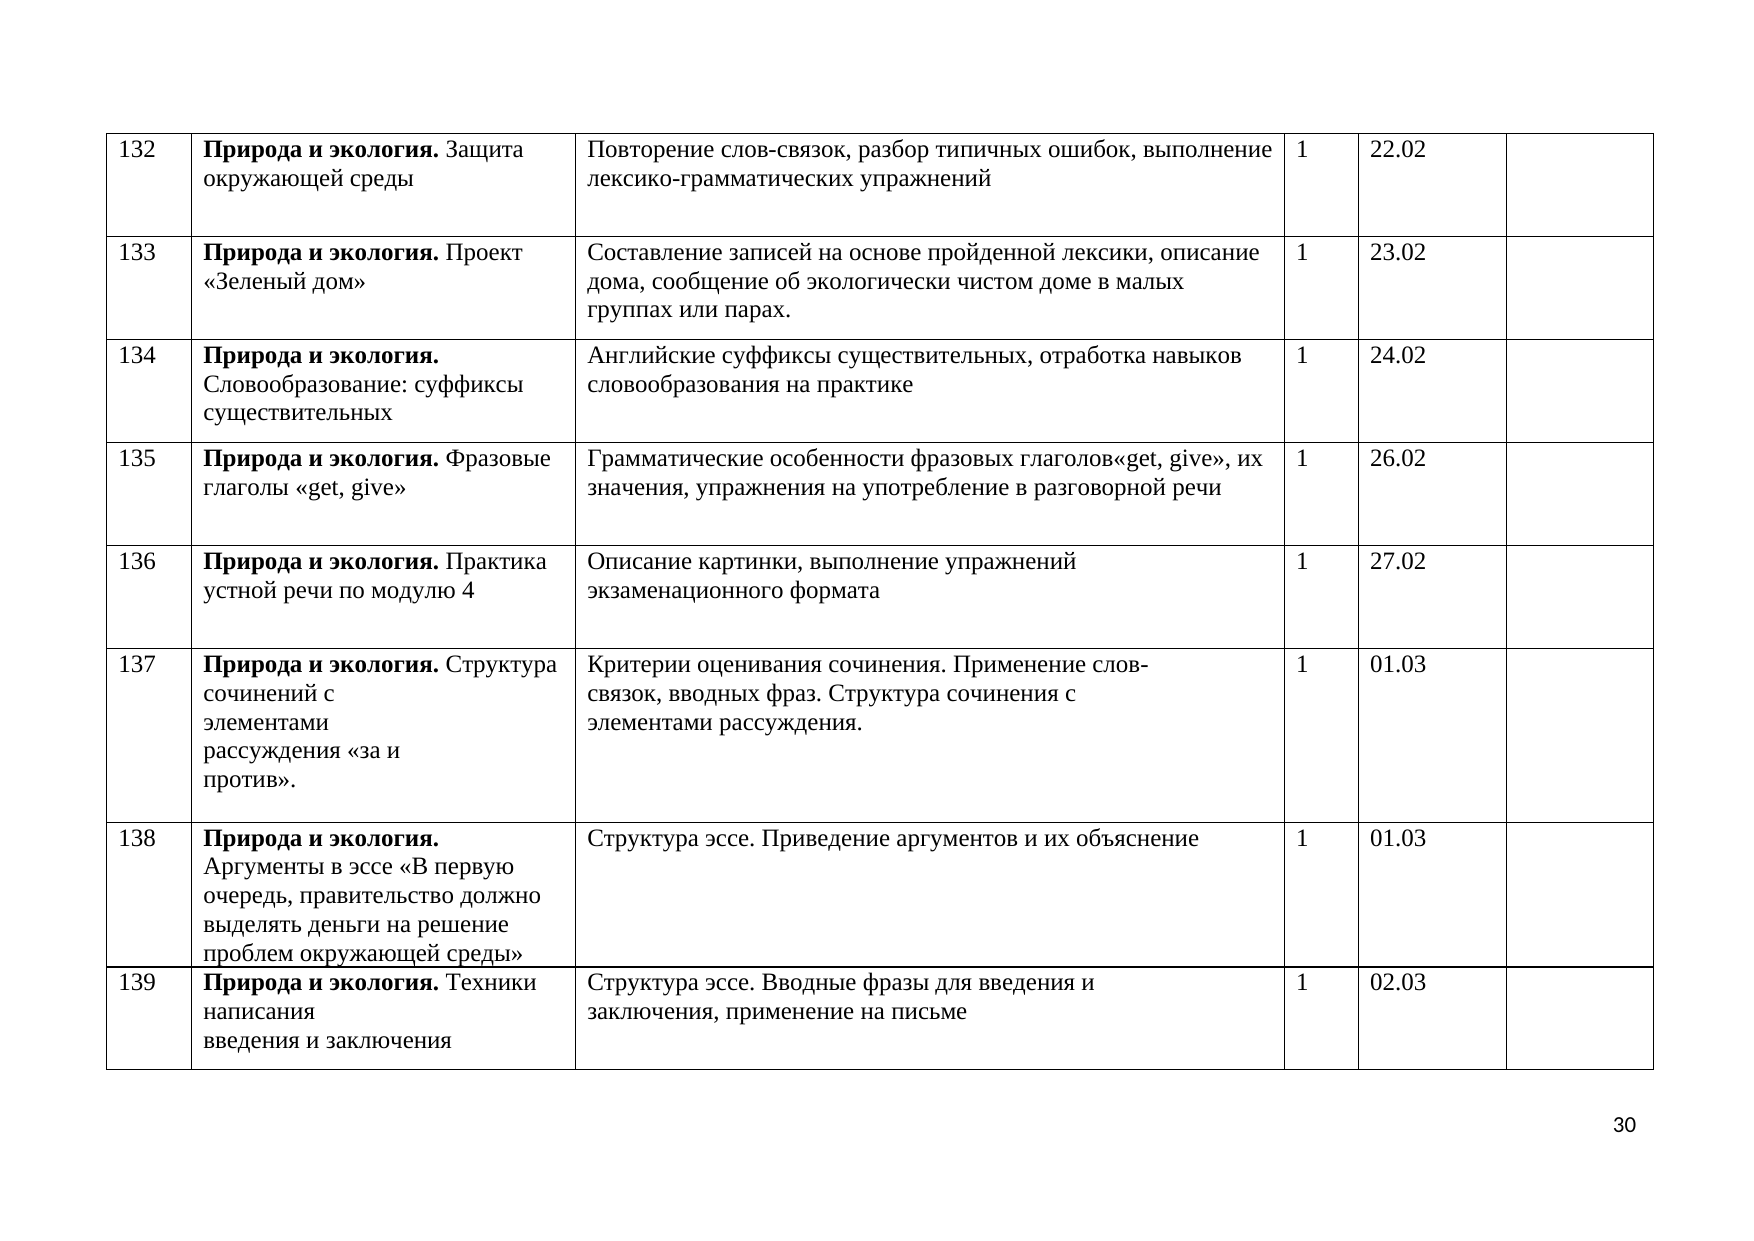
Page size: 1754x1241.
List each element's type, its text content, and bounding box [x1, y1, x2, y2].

table_cell 27.02 [1359, 546, 1506, 648]
table_cell Структура эссе. Приведение аргументов и их объяснение [576, 823, 1284, 966]
table_cell Критерии оценивания сочинения. Применение слов- связок, вводных фраз. Структура сочинения с элементами рассуждения. [576, 649, 1284, 822]
table_cell Природа и экология. Техники написания введения и заключения [192, 968, 575, 1069]
table_cell 1 [1285, 968, 1358, 1069]
table_cell [1507, 649, 1653, 822]
table_cell 135 [107, 443, 191, 545]
table_cell 01.03 [1359, 823, 1506, 966]
table_cell 02.03 [1359, 968, 1506, 1069]
table_cell [1507, 237, 1653, 339]
table_cell 137 [107, 649, 191, 822]
table_cell Природа и экология. Защита окружающей среды [192, 134, 575, 236]
table_cell [1507, 968, 1653, 1069]
table_cell 1 [1285, 237, 1358, 339]
table_cell Английские суффиксы существительных, отработка навыков словообразования на практике [576, 340, 1284, 442]
table_cell [1507, 443, 1653, 545]
table_cell Природа и экология. Фразовые глаголы «get, give» [192, 443, 575, 545]
table_cell 139 [107, 968, 191, 1069]
table_cell 1 [1285, 546, 1358, 648]
table_cell Описание картинки, выполнение упражнений экзаменационного формата [576, 546, 1284, 648]
table_cell 26.02 [1359, 443, 1506, 545]
table_cell Природа и экология. Структура сочинений с элементами рассуждения «за и против». [192, 649, 575, 822]
table_cell 23.02 [1359, 237, 1506, 339]
table_cell 22.02 [1359, 134, 1506, 236]
table_cell 134 [107, 340, 191, 442]
table_cell [1507, 546, 1653, 648]
table_cell 133 [107, 237, 191, 339]
table_cell Грамматические особенности фразовых глаголов«get, give», их значения, упражнения на употребление в разговорной речи [576, 443, 1284, 545]
table_cell Составление записей на основе пройденной лексики, описание дома, сообщение об экологически чистом доме в малых группах или парах. [576, 237, 1284, 339]
table_cell 1 [1285, 340, 1358, 442]
table_cell Природа и экология. Проект «Зеленый дом» [192, 237, 575, 339]
table_cell 1 [1285, 649, 1358, 822]
table_cell 138 [107, 823, 191, 966]
table_cell 1 [1285, 823, 1358, 966]
table_cell 01.03 [1359, 649, 1506, 822]
table_cell 136 [107, 546, 191, 648]
table_cell Природа и экология. Практика устной речи по модулю 4 [192, 546, 575, 648]
table_cell Природа и экология. Аргументы в эссе «В первую очередь, правительство должно выделять деньги на решение проблем окружающей среды» [192, 823, 575, 966]
table_cell 1 [1285, 134, 1358, 236]
table_cell 132 [107, 134, 191, 236]
table_cell 24.02 [1359, 340, 1506, 442]
table_cell [1507, 134, 1653, 236]
table_cell Повторение слов-связок, разбор типичных ошибок, выполнение лексико-грамматических упражнений [576, 134, 1284, 236]
table_cell Природа и экология. Словообразование: суффиксы существительных [192, 340, 575, 442]
table_cell 1 [1285, 443, 1358, 545]
table_cell [1507, 340, 1653, 442]
table_cell [1507, 823, 1653, 966]
table_cell Структура эссе. Вводные фразы для введения и заключения, применение на письме [576, 968, 1284, 1069]
